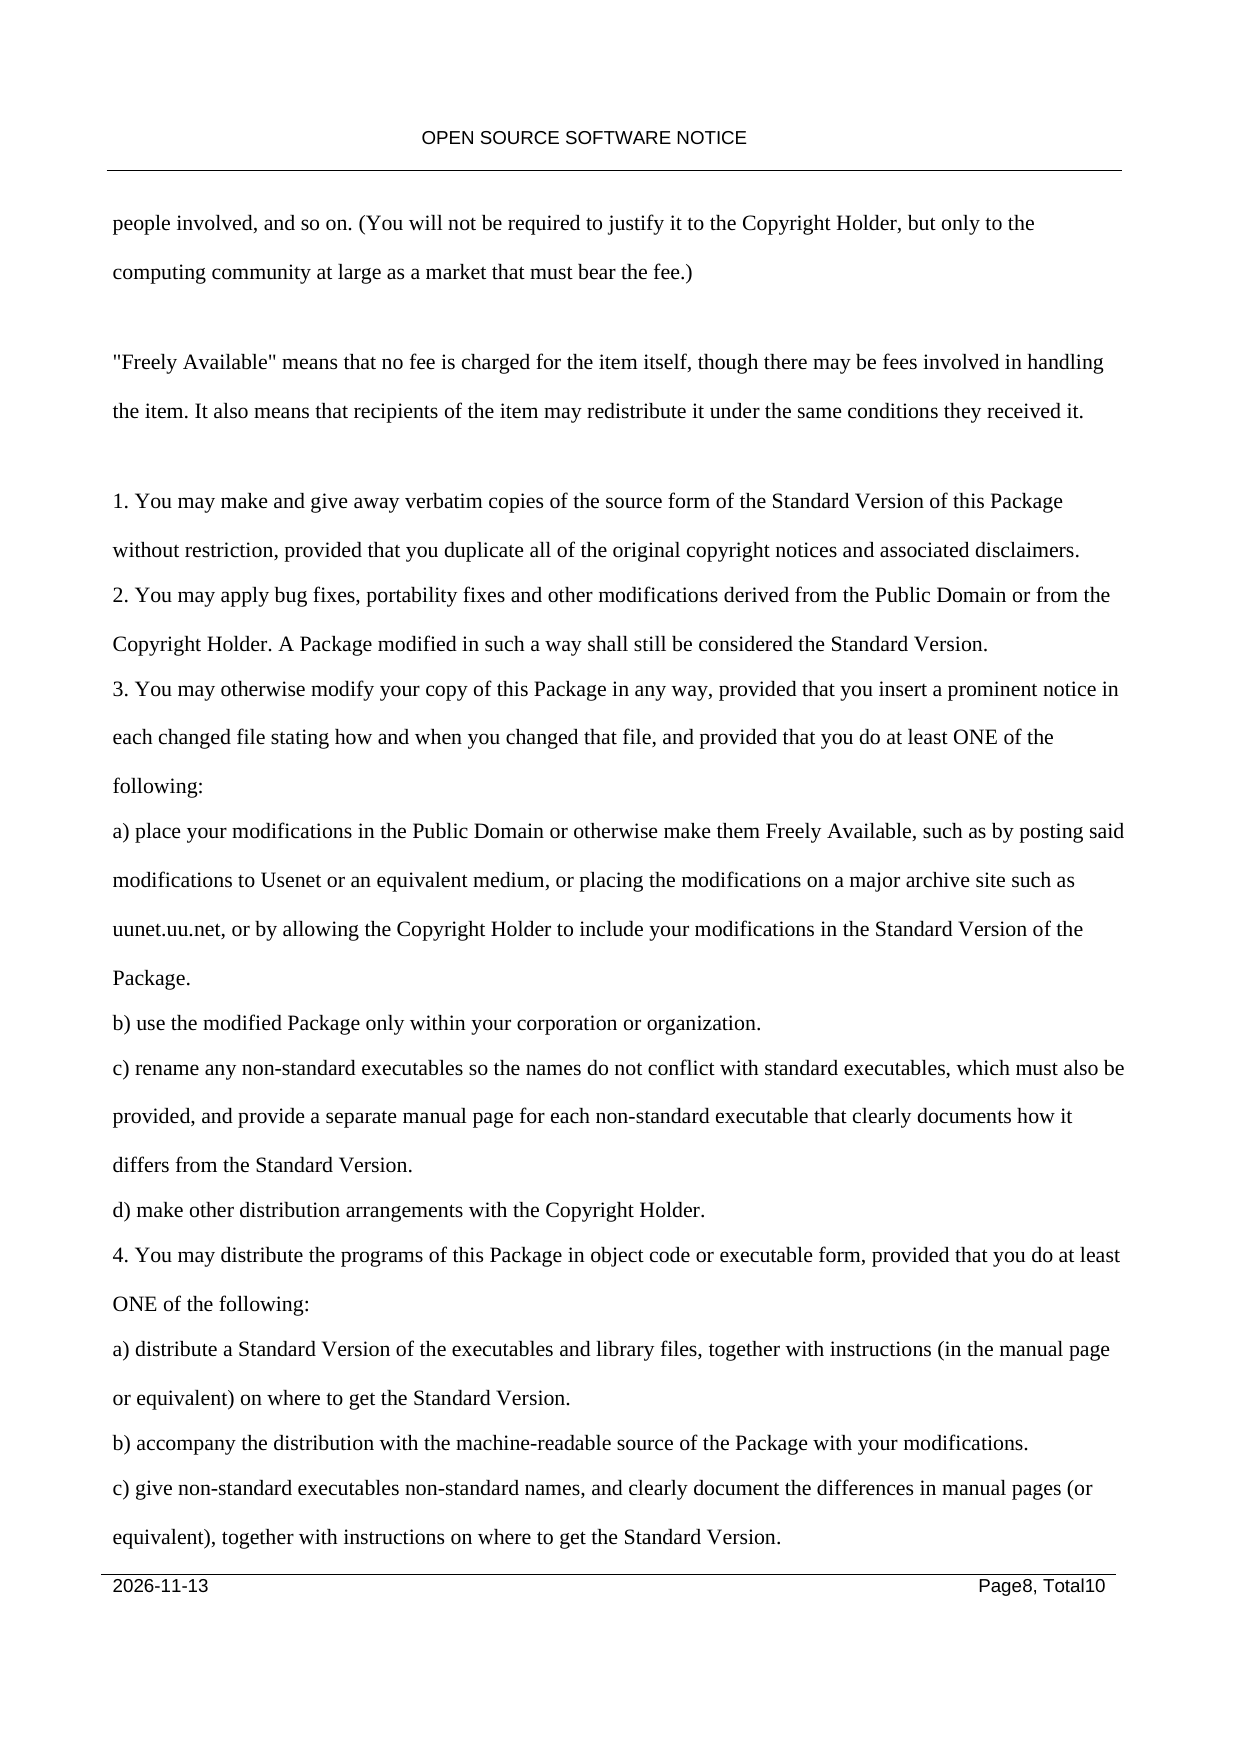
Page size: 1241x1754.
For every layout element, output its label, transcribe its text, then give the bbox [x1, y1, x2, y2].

text b) use the modified Package only within your corporation or organization. [112, 1006, 1128, 1038]
text a) distribute a Standard Version of the executables and library files, together with instructions (in the manual page or equivalent) on where to get the Standard Version. [112, 1333, 1128, 1414]
text 4. You may distribute the programs of this Package in object code or executable form, provided that you do at least ONE of the following: [112, 1239, 1128, 1320]
text d) make other distribution arrangements with the Copyright Holder. [112, 1194, 1128, 1226]
text c) give non-standard executables non-standard names, and clearly document the differences in manual pages (or equivalent), together with instructions on where to get the Standard Version. [112, 1472, 1128, 1553]
text b) accompany the distribution with the machine-readable source of the Package with your modifications. [112, 1426, 1128, 1459]
text a) place your modifications in the Public Domain or otherwise make them Freely Available, such as by posting said modifications to Usenet or an equivalent medium, or placing the modifications on a major archive site such as uunet.uu.net, or by allowing the Copyright Holder to include your modifications in the Standard Version of the Package. [112, 814, 1128, 993]
text 3. You may otherwise modify your copy of this Package in any way, provided that you insert a prominent notice in each changed file stating how and when you changed that file, and provided that you do at least ONE of the following: [112, 672, 1128, 802]
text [112, 206, 1128, 288]
text "Freely Available" means that no fee is charged for the item itself, though there may be fees involved in handling the item. It also means that recipients of the item may redistribute it under the same conditions they received it. [112, 345, 1128, 427]
text 2. You may apply bug fixes, portability fixes and other modifications derived from the Public Domain or from the Copyright Holder. A Package modified in such a way shall still be considered the Standard Version. [112, 578, 1128, 659]
text c) rename any non-standard executables so the names do not conflict with standard executables, which must also be provided, and provide a separate manual page for each non-standard executable that clearly documents how it differs from the Standard Version. [112, 1051, 1128, 1181]
text 1. You may make and give away verbatim copies of the source form of the Standard Version of this Package without restriction, provided that you duplicate all of the original copyright notices and associated disclaimers. [112, 484, 1128, 566]
